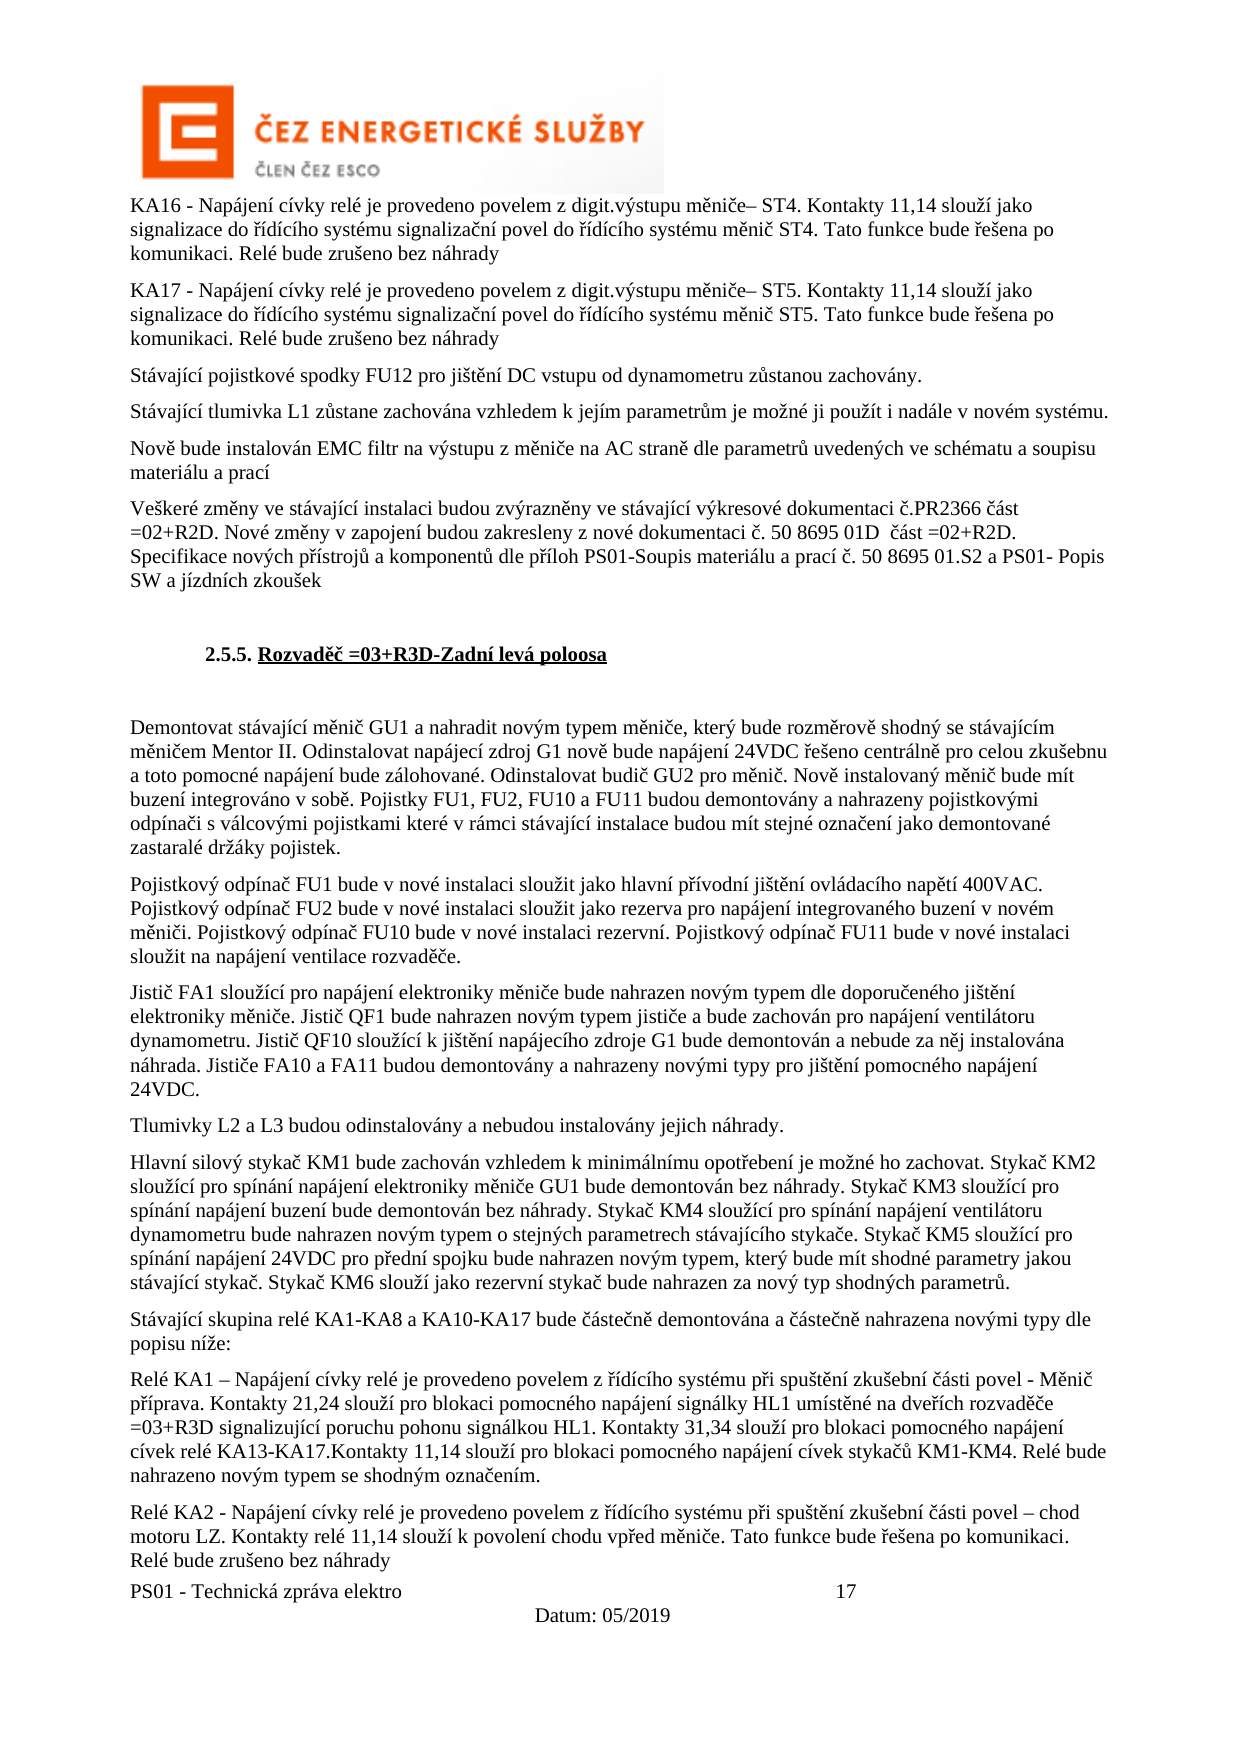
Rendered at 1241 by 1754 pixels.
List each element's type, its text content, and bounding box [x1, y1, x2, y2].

text Tlumivky L2 a L3 budou odinstalovány a nebudou instalovány jejich náhrady. [130, 1113, 1110, 1137]
text Jistič FA1 sloužící pro napájení elektroniky měniče bude nahrazen novým typem dle doporučeného jištění elektroniky měniče. Jistič QF1 bude nahrazen novým typem jističe a bude zachován pro napájení ventilátoru dynamometru. Jistič QF10 sloužící k jištění napájecího zdroje G1 bude demontován a nebude za něj instalována náhrada. Jističe FA10 a FA11 budou demontovány a nahrazeny novými typy pro jištění pomocného napájení 24VDC. [130, 980, 1110, 1101]
text Veškeré změny ve stávající instalaci budou zvýrazněny ve stávající výkresové dokumentaci č.PR2366 část =02+R2D. Nové změny v zapojení budou zakresleny z nové dokumentaci č. 50 8695 01D část =02+R2D. Specifikace nových přístrojů a komponentů dle příloh PS01-Soupis materiálu a prací č. 50 8695 01.S2 a PS01- Popis SW a jízdních zkoušek [130, 496, 1110, 592]
text Stávající pojistkové spodky FU12 pro jištění DC vstupu od dynamometru zůstanou zachovány. [130, 362, 1110, 387]
text Stávající skupina relé KA1-KA8 a KA10-KA17 bude částečně demontována a částečně nahrazena novými typy dle popisu níže: [130, 1307, 1110, 1355]
text KA17 - Napájení cívky relé je provedeno povelem z digit.výstupu měniče– ST5. Kontakty 11,14 slouží jako signalizace do řídícího systému signalizační povel do řídícího systému měnič ST5. Tato funkce bude řešena po komunikaci. Relé bude zrušeno bez náhrady [130, 278, 1110, 350]
text Relé KA2 - Napájení cívky relé je provedeno povelem z řídícího systému při spuštění zkušební části povel – chod motoru LZ. Kontakty relé 11,14 slouží k povolení chodu vpřed měniče. Tato funkce bude řešena po komunikaci. Relé bude zrušeno bez náhrady [130, 1500, 1110, 1572]
picture [129, 65, 665, 194]
text Stávající tlumivka L1 zůstane zachována vzhledem k jejím parametrům je možné ji použít i nadále v novém systému. [130, 399, 1110, 423]
text Nově bude instalován EMC filtr na výstupu z měniče na AC straně dle parametrů uvedených ve schématu a soupisu materiálu a prací [130, 436, 1110, 484]
text Hlavní silový stykač KM1 bude zachován vzhledem k minimálnímu opotřebení je možné ho zachovat. Stykač KM2 sloužící pro spínání napájení elektroniky měniče GU1 bude demontován bez náhrady. Stykač KM3 sloužící pro spínání napájení buzení bude demontován bez náhrady. Stykač KM4 sloužící pro spínání napájení ventilátoru dynamometru bude nahrazen novým typem o stejných parametrech stávajícího stykače. Stykač KM5 sloužící pro spínání napájení 24VDC pro přední spojku bude nahrazen novým typem, který bude mít shodné parametry jakou stávající stykač. Stykač KM6 slouží jako rezervní stykač bude nahrazen za nový typ shodných parametrů. [130, 1150, 1110, 1294]
text Relé KA1 – Napájení cívky relé je provedeno povelem z řídícího systému při spuštění zkušební části povel - Měnič příprava. Kontakty 21,24 slouží pro blokaci pomocného napájení signálky HL1 umístěné na dveřích rozvaděče =03+R3D signalizující poruchu pohonu signálkou HL1. Kontakty 31,34 slouží pro blokaci pomocného napájení cívek relé KA13-KA17.Kontakty 11,14 slouží pro blokaci pomocného napájení cívek stykačů KM1-KM4. Relé bude nahrazeno novým typem se shodným označením. [130, 1367, 1110, 1487]
list Rozvaděč =03+R3D-Zadní levá poloosa [205, 642, 1110, 666]
text Demontovat stávající měnič GU1 a nahradit novým typem měniče, který bude rozměrově shodný se stávajícím měničem Mentor II. Odinstalovat napájecí zdroj G1 nově bude napájení 24VDC řešeno centrálně pro celou zkušebnu a toto pomocné napájení bude zálohované. Odinstalovat budič GU2 pro měnič. Nově instalovaný měnič bude mít buzení integrováno v sobě. Pojistky FU1, FU2, FU10 a FU11 budou demontovány a nahrazeny pojistkovými odpínači s válcovými pojistkami které v rámci stávající instalace budou mít stejné označení jako demontované zastaralé držáky pojistek. [130, 715, 1110, 859]
text KA16 - Napájení cívky relé je provedeno povelem z digit.výstupu měniče– ST4. Kontakty 11,14 slouží jako signalizace do řídícího systému signalizační povel do řídícího systému měnič ST4. Tato funkce bude řešena po komunikaci. Relé bude zrušeno bez náhrady [130, 193, 1110, 265]
text Pojistkový odpínač FU1 bude v nové instalaci sloužit jako hlavní přívodní jištění ovládacího napětí 400VAC. Pojistkový odpínač FU2 bude v nové instalaci sloužit jako rezerva pro napájení integrovaného buzení v novém měniči. Pojistkový odpínač FU10 bude v nové instalaci rezervní. Pojistkový odpínač FU11 bude v nové instalaci sloužit na napájení ventilace rozvaděče. [130, 872, 1110, 968]
